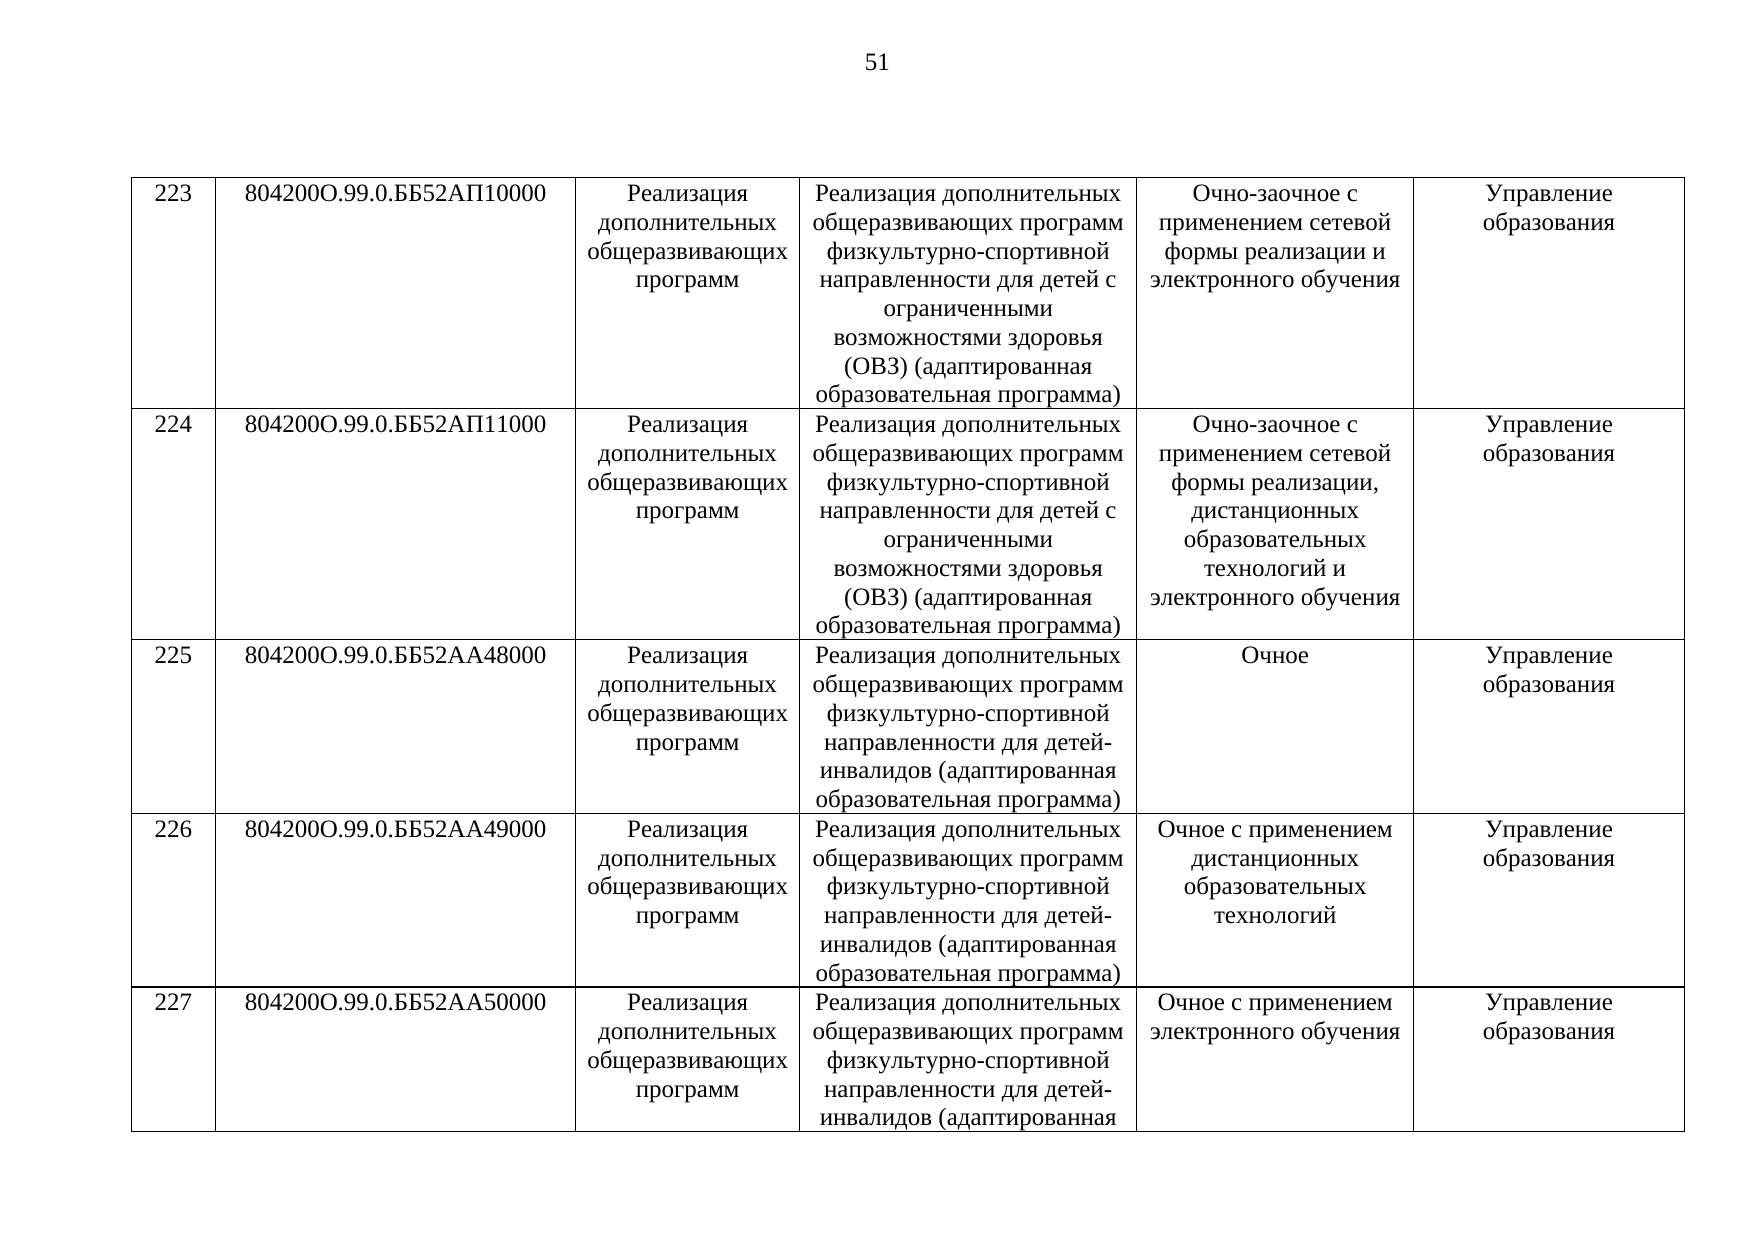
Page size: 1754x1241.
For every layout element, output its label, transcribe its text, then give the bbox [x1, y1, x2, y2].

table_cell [1414, 988, 1684, 1131]
table_cell Очное [1137, 640, 1413, 813]
table_cell 227 [132, 988, 215, 1131]
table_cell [1414, 178, 1684, 408]
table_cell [576, 988, 799, 1131]
table_cell Очное с применением дистанционных образовательных технологий [1137, 814, 1413, 986]
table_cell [216, 988, 575, 1131]
table_cell Управление образования [1414, 409, 1684, 639]
table_cell 226 [132, 814, 215, 986]
table_cell Управление образования [1414, 814, 1684, 986]
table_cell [576, 178, 799, 408]
table_cell Реализация дополнительных общеразвивающих программ [576, 409, 799, 639]
table_cell 804200О.99.0.ББ52АП10000 [216, 178, 575, 408]
table_cell 224 [132, 409, 215, 639]
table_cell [800, 988, 1136, 1131]
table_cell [800, 178, 1136, 408]
table_cell Очно-заочное с применением сетевой формы реализации и электронного обучения [1137, 178, 1413, 408]
table_cell 225 [132, 640, 215, 813]
table_cell 804200О.99.0.ББ52АА48000 [216, 640, 575, 813]
table_cell Очно-заочное с применением сетевой формы реализации, дистанционных образовательных технологий и электронного обучения [1137, 409, 1413, 639]
table_cell 804200О.99.0.ББ52АП11000 [216, 409, 575, 639]
table_cell Управление образования [1414, 640, 1684, 813]
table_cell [1137, 988, 1413, 1131]
table_cell 223 [132, 178, 215, 408]
table_cell Реализация дополнительных общеразвивающих программ [576, 640, 799, 813]
table_cell Реализация дополнительных общеразвивающих программ [576, 814, 799, 986]
table_cell 804200О.99.0.ББ52АА49000 [216, 814, 575, 986]
